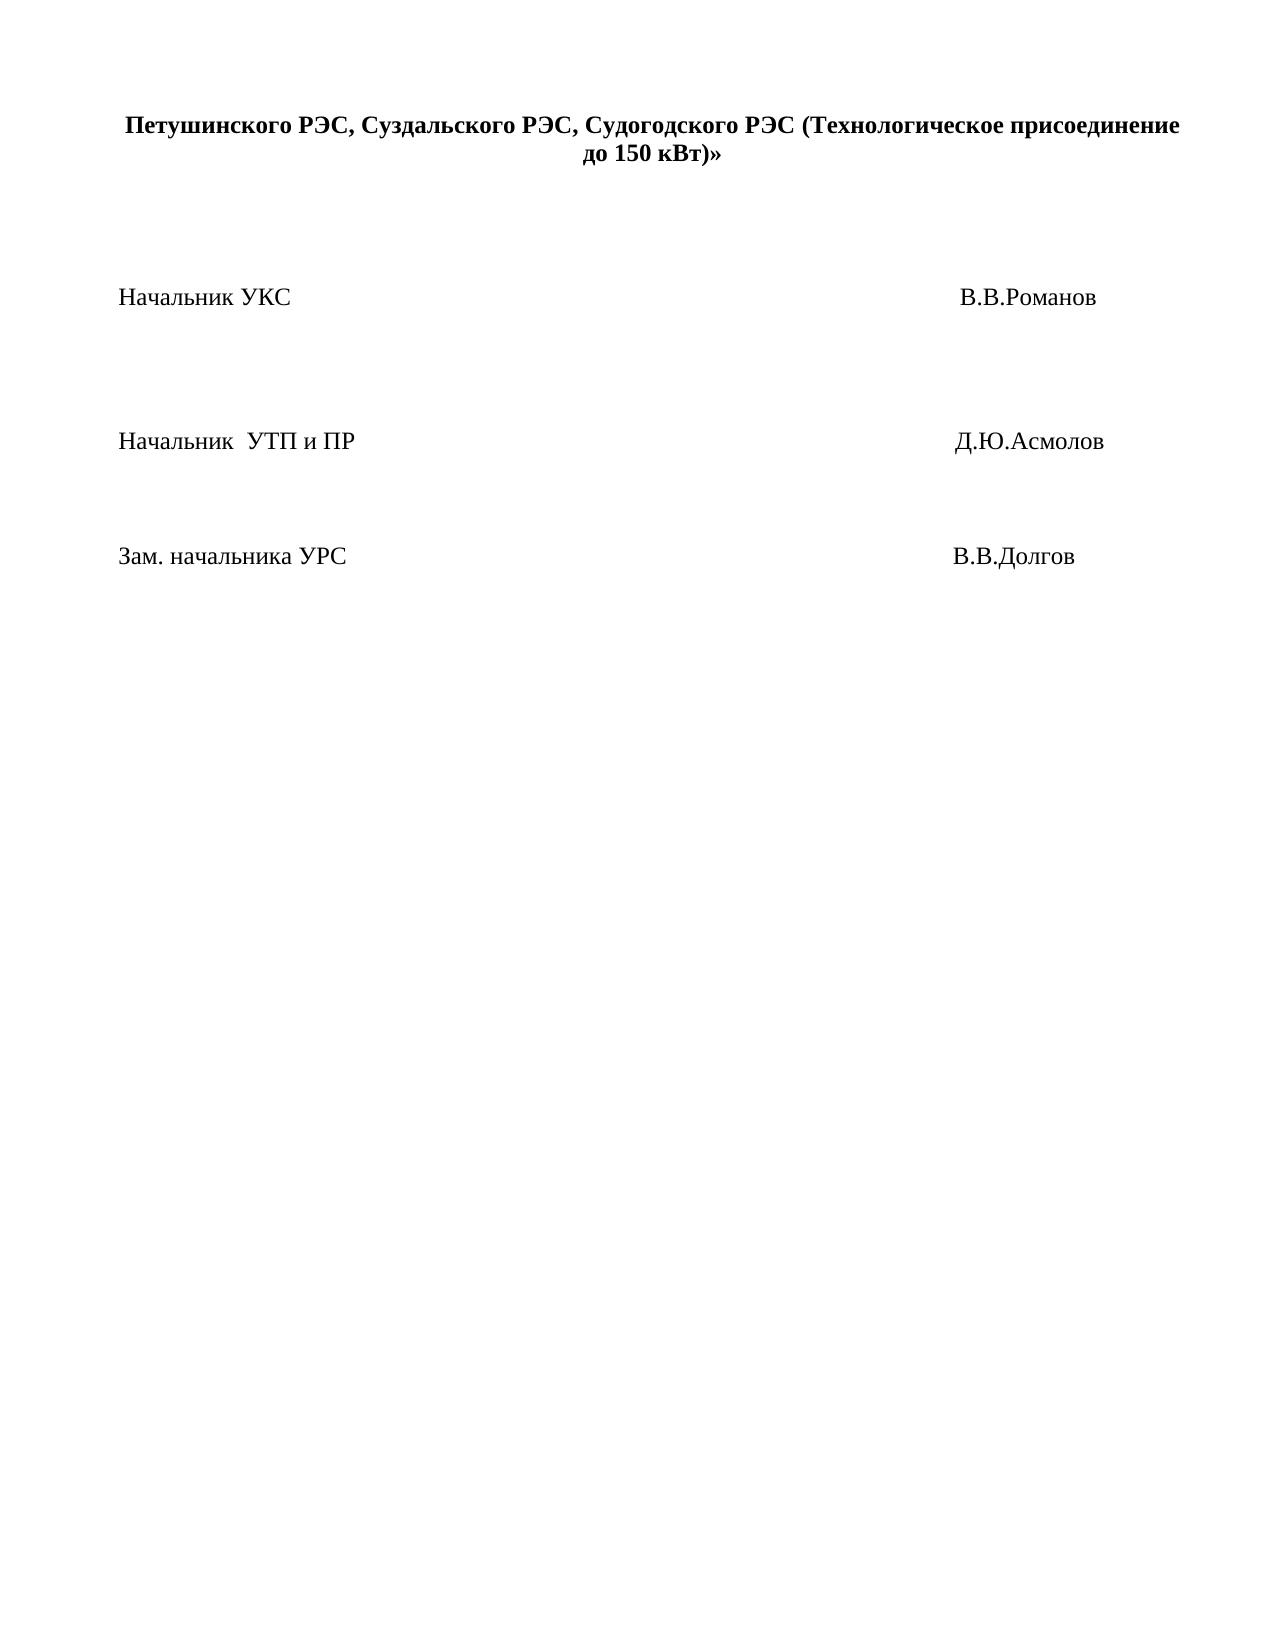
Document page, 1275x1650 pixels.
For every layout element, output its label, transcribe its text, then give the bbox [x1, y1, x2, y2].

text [118, 110, 1186, 167]
text Зам. начальника УРС В.В.Долгов [118, 541, 1186, 570]
text Начальник УТП и ПР Д.Ю.Асмолов [118, 426, 1186, 455]
text Начальник УКС В.В.Романов [118, 282, 1186, 311]
